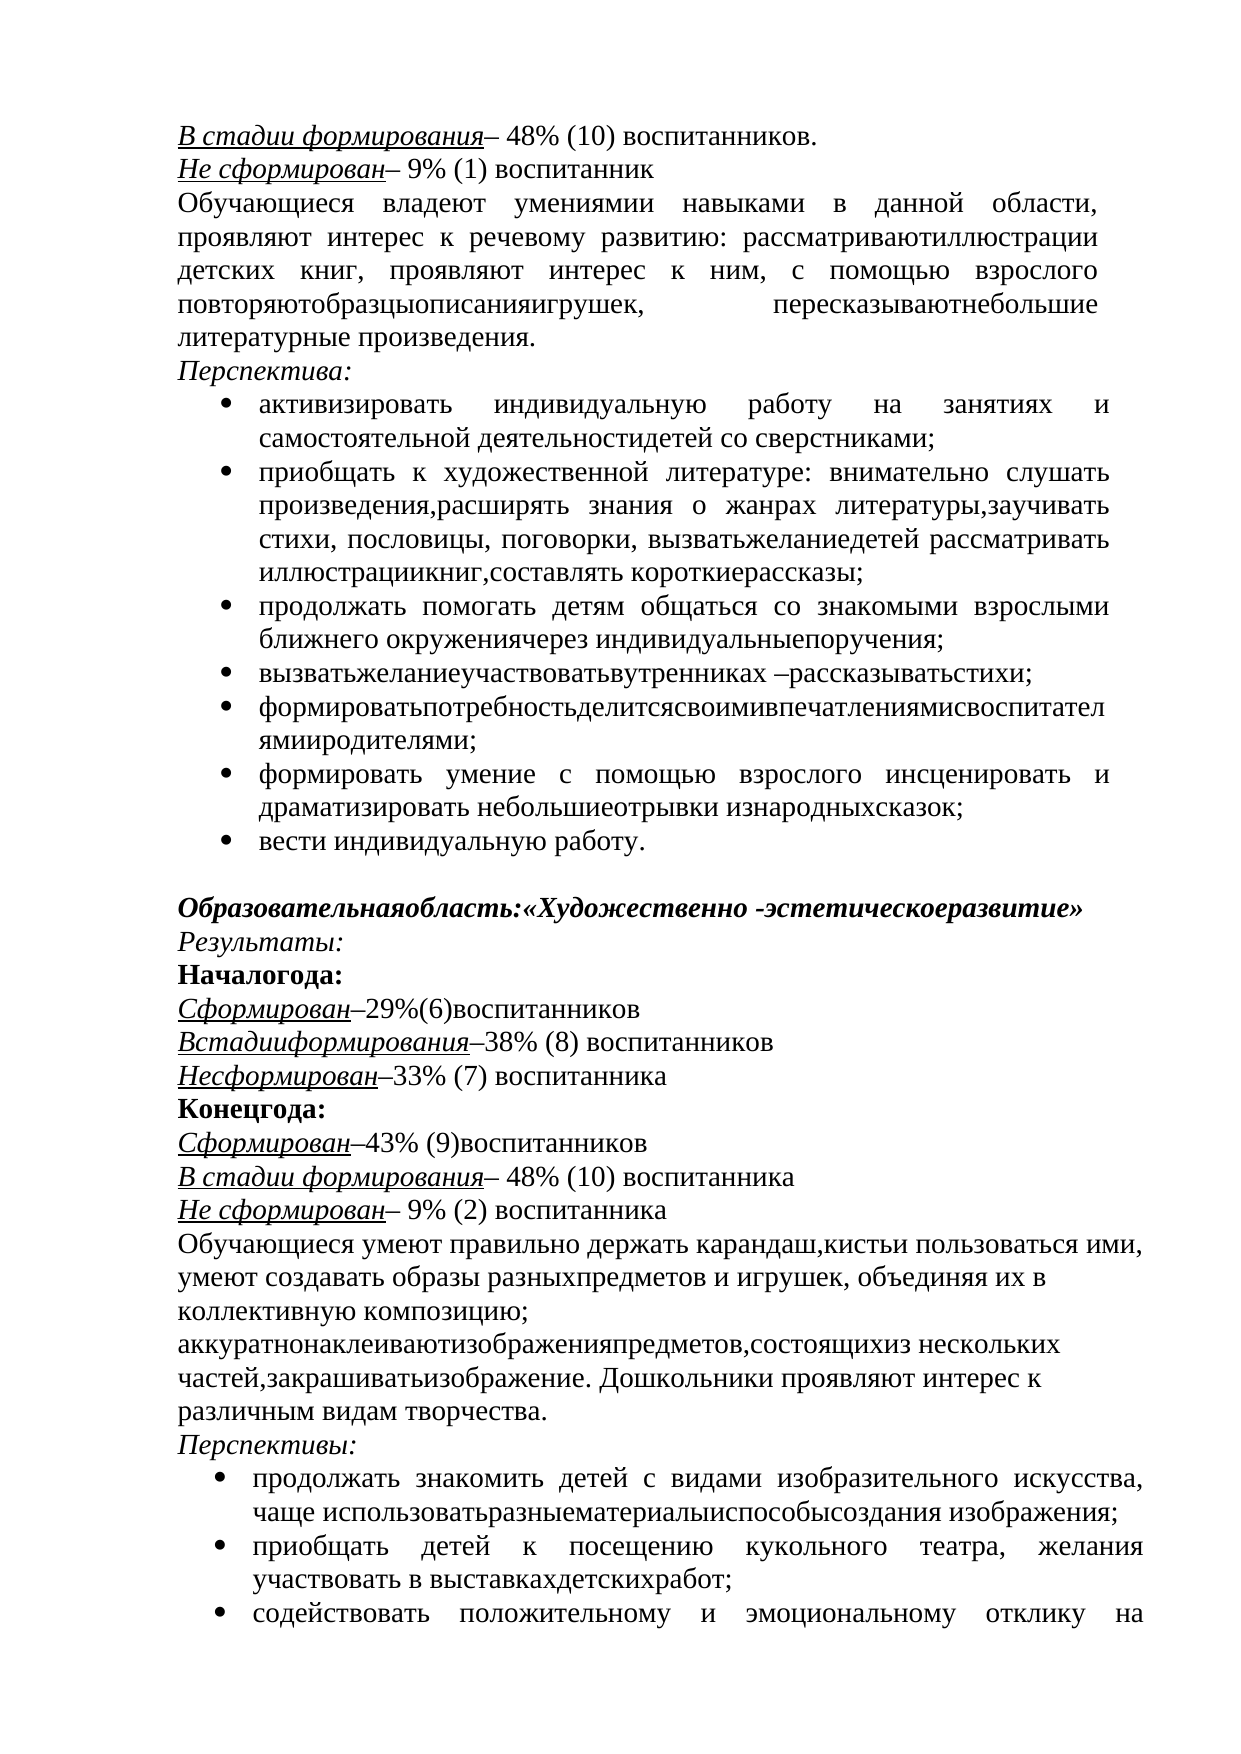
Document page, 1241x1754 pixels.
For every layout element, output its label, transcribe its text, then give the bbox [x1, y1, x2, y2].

list формировать умение с помощью взрослого инсценировать и драматизировать небольшиеотрывки изнародныхсказок; [221, 756, 1110, 823]
list активизировать индивидуальную работу на занятиях и самостоятельной деятельностидетей со сверстниками; [221, 386, 1110, 454]
text Конецгода: [177, 1092, 1152, 1125]
list приобщать к художественной литературе: внимательно слушать произведения,расширять знания о жанрах литературы,заучивать стихи, пословицы, поговорки, вызватьжеланиедетей рассматривать иллюстрациикниг,составлять короткиерассказы; [221, 454, 1110, 588]
list вести индивидуальную работу. [221, 823, 1125, 857]
text Образовательнаяобласть:«Художественно -эстетическоеразвитие» [177, 890, 1152, 924]
text В стадии формирования– 48% (10) воспитанников. [177, 118, 1133, 152]
list формироватьпотребностьделитсясвоимивпечатлениямисвоспитателямииродителями; [221, 689, 1110, 756]
text Перспектива: [177, 353, 1152, 386]
text Несформирован–33% (7) воспитанника [177, 1058, 1152, 1092]
text Сформирован–29%(6)воспитанников [177, 991, 1152, 1024]
text Перспективы: [177, 1427, 1152, 1461]
text Встадииформирования–38% (8) воспитанников [177, 1024, 1152, 1058]
text Результаты: [177, 924, 1152, 957]
text В стадии формирования– 48% (10) воспитанника [177, 1159, 1152, 1192]
list вызватьжеланиеучаствоватьвутренниках –рассказыватьстихи; [221, 655, 1110, 689]
list приобщать детей к посещению кукольного театра, желания участвовать в выставкахдетскихработ; [215, 1528, 1144, 1595]
text Началогода: [177, 957, 1152, 991]
list продолжать помогать детям общаться со знакомыми взрослыми ближнего окружениячерез индивидуальныепоручения; [221, 588, 1110, 655]
text Не сформирован– 9% (2) воспитанника [177, 1192, 1144, 1226]
text Обучающиеся умеют правильно держать карандаш,кистьи пользоваться ими, умеют создавать образы разныхпредметов и игрушек, объединяя их в коллективную композицию; аккуратнонаклеиваютизображенияпредметов,состоящихиз нескольких частей,закрашиватьизображение. Дошкольники проявляют интерес к различным видам творчества. [177, 1226, 1152, 1427]
text Не сформирован– 9% (1) воспитанник [177, 152, 1098, 185]
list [215, 1595, 1144, 1628]
list продолжать знакомить детей с видами изобразительного искусства, чаще использоватьразныематериалыиспособысоздания изображения; [215, 1461, 1144, 1528]
text Обучающиеся владеют умениямии навыками в данной области, проявляют интерес к речевому развитию: рассматриваютиллюстрации детских книг, проявляют интерес к ним, с помощью взрослого повторяютобразцыописанияигрушек, пересказываютнебольшие литературные произведения. [177, 185, 1098, 353]
text Сформирован–43% (9)воспитанников [177, 1125, 1152, 1159]
